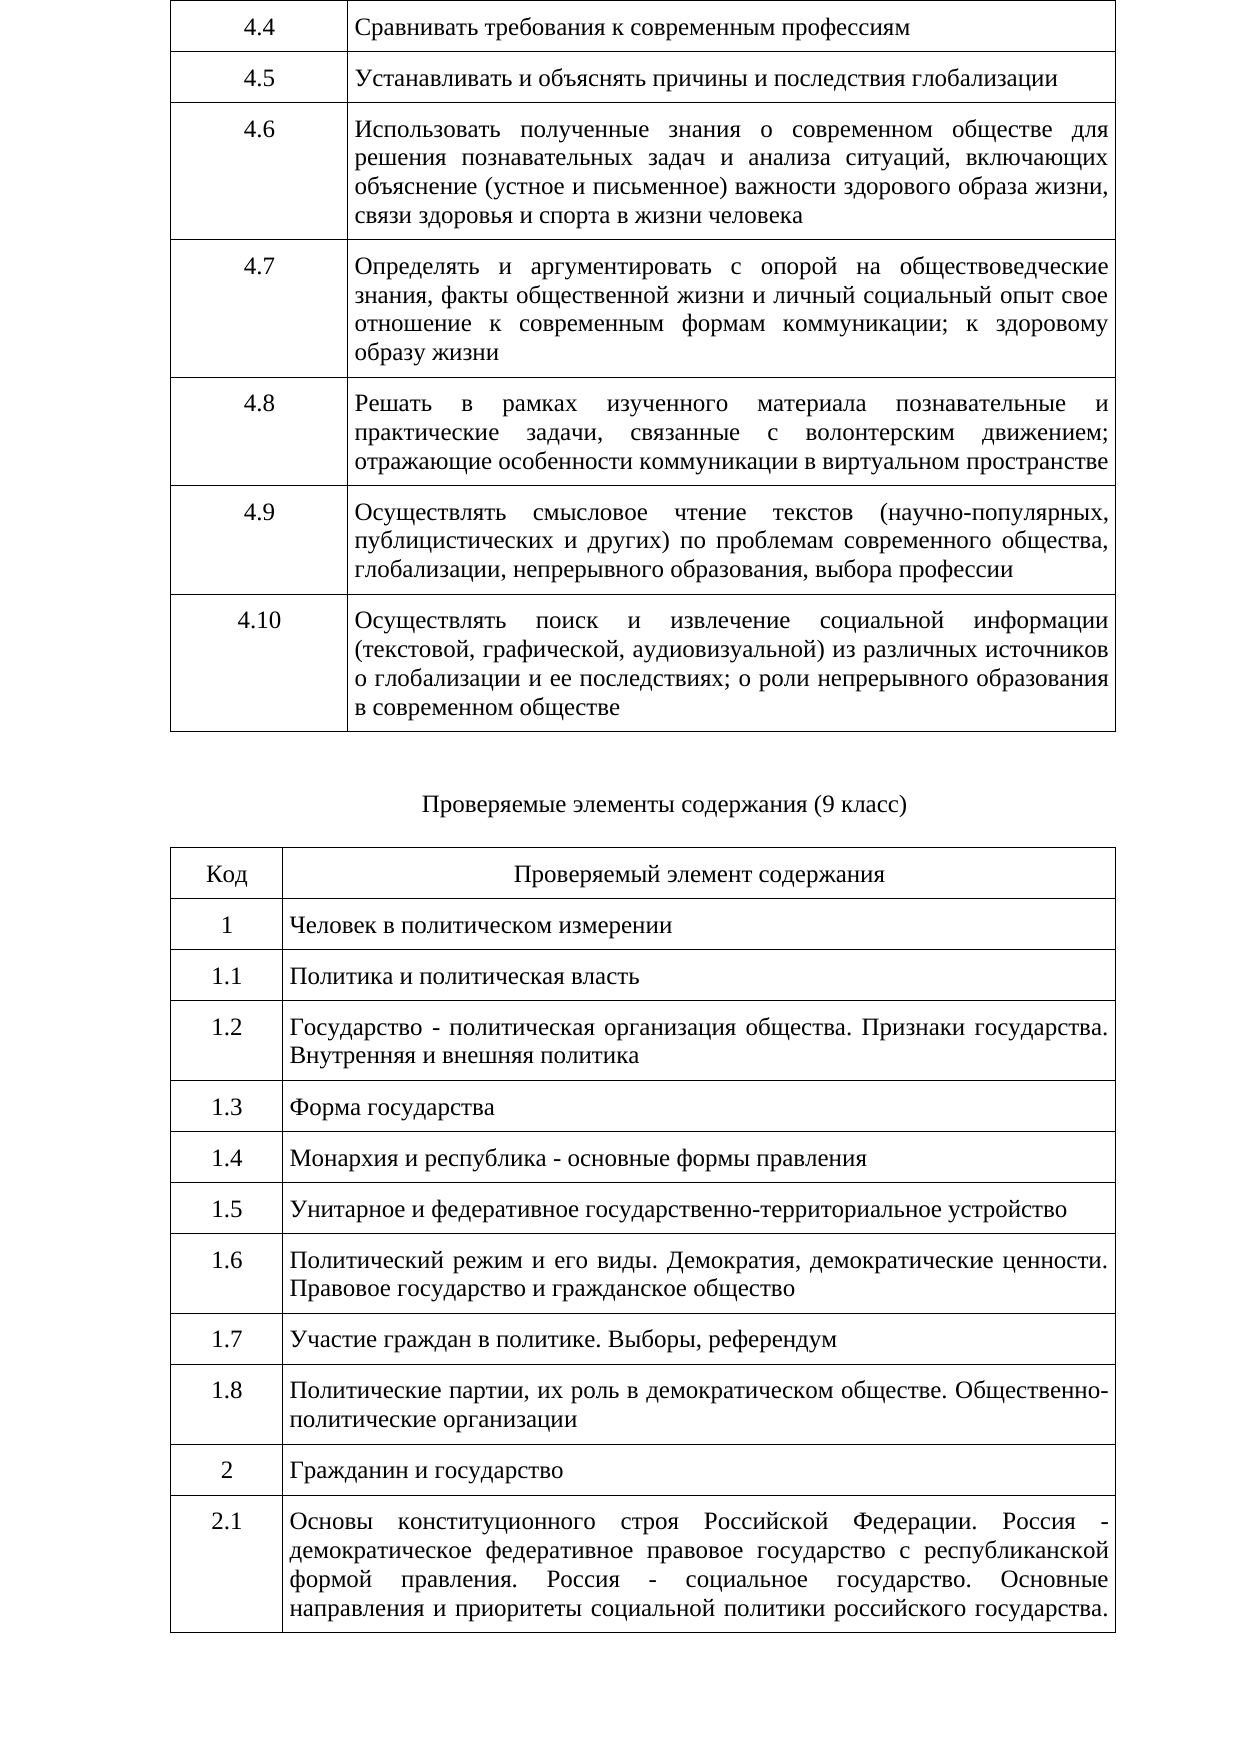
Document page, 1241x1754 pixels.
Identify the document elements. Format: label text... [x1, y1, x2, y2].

table_cell 1.8 [171, 1365, 282, 1444]
table_cell Определять и аргументировать с опорой на обществоведческие знания, факты общественной жизни и личный социальный опыт свое отношение к современным формам коммуникации; к здоровому образу жизни [348, 240, 1115, 377]
table_cell 1.2 [171, 1001, 282, 1080]
table_cell 2 [171, 1445, 282, 1495]
table_header Код [171, 848, 282, 898]
table_cell 1.3 [171, 1081, 282, 1131]
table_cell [283, 1496, 1115, 1632]
table_cell Монархия и республика - основные формы правления [283, 1132, 1115, 1182]
table_cell 4.4 [171, 1, 347, 51]
table_cell 4.5 [171, 52, 347, 102]
table_cell Политические партии, их роль в демократическом обществе. Общественно-политические организации [283, 1365, 1115, 1444]
text Проверяемые элементы содержания (9 класс) [177, 789, 1152, 818]
table_cell Использовать полученные знания о современном обществе для решения познавательных задач и анализа ситуаций, включающих объяснение (устное и письменное) важности здорового образа жизни, связи здоровья и спорта в жизни человека [348, 103, 1115, 239]
table_cell Осуществлять поиск и извлечение социальной информации (текстовой, графической, аудиовизуальной) из различных источников о глобализации и ее последствиях; о роли непрерывного образования в современном обществе [348, 595, 1115, 731]
table_cell 2.1 [171, 1496, 282, 1632]
table_cell 1.6 [171, 1234, 282, 1313]
table_cell 1.5 [171, 1183, 282, 1233]
table_cell Осуществлять смысловое чтение текстов (научно-популярных, публицистических и других) по проблемам современного общества, глобализации, непрерывного образования, выбора профессии [348, 486, 1115, 594]
table_cell Унитарное и федеративное государственно-территориальное устройство [283, 1183, 1115, 1233]
table_cell Устанавливать и объяснять причины и последствия глобализации [348, 52, 1115, 102]
table_cell Участие граждан в политике. Выборы, референдум [283, 1314, 1115, 1364]
table_cell Сравнивать требования к современным профессиям [348, 1, 1115, 51]
table_cell 1.7 [171, 1314, 282, 1364]
table_cell 4.8 [171, 378, 347, 485]
table_cell 1.1 [171, 950, 282, 1000]
table_cell Решать в рамках изученного материала познавательные и практические задачи, связанные с волонтерским движением; отражающие особенности коммуникации в виртуальном пространстве [348, 378, 1115, 485]
table_cell Человек в политическом измерении [283, 899, 1115, 949]
table_cell Государство - политическая организация общества. Признаки государства. Внутренняя и внешняя политика [283, 1001, 1115, 1080]
table_cell 1.4 [171, 1132, 282, 1182]
table_cell Гражданин и государство [283, 1445, 1115, 1495]
table_cell 4.10 [171, 595, 347, 731]
table_cell Политический режим и его виды. Демократия, демократические ценности. Правовое государство и гражданское общество [283, 1234, 1115, 1313]
table_cell Политика и политическая власть [283, 950, 1115, 1000]
table_cell Форма государства [283, 1081, 1115, 1131]
table_cell 1 [171, 899, 282, 949]
table_cell 4.7 [171, 240, 347, 377]
table_cell 4.9 [171, 486, 347, 594]
table_header Проверяемый элемент содержания [283, 848, 1115, 898]
table_cell 4.6 [171, 103, 347, 239]
